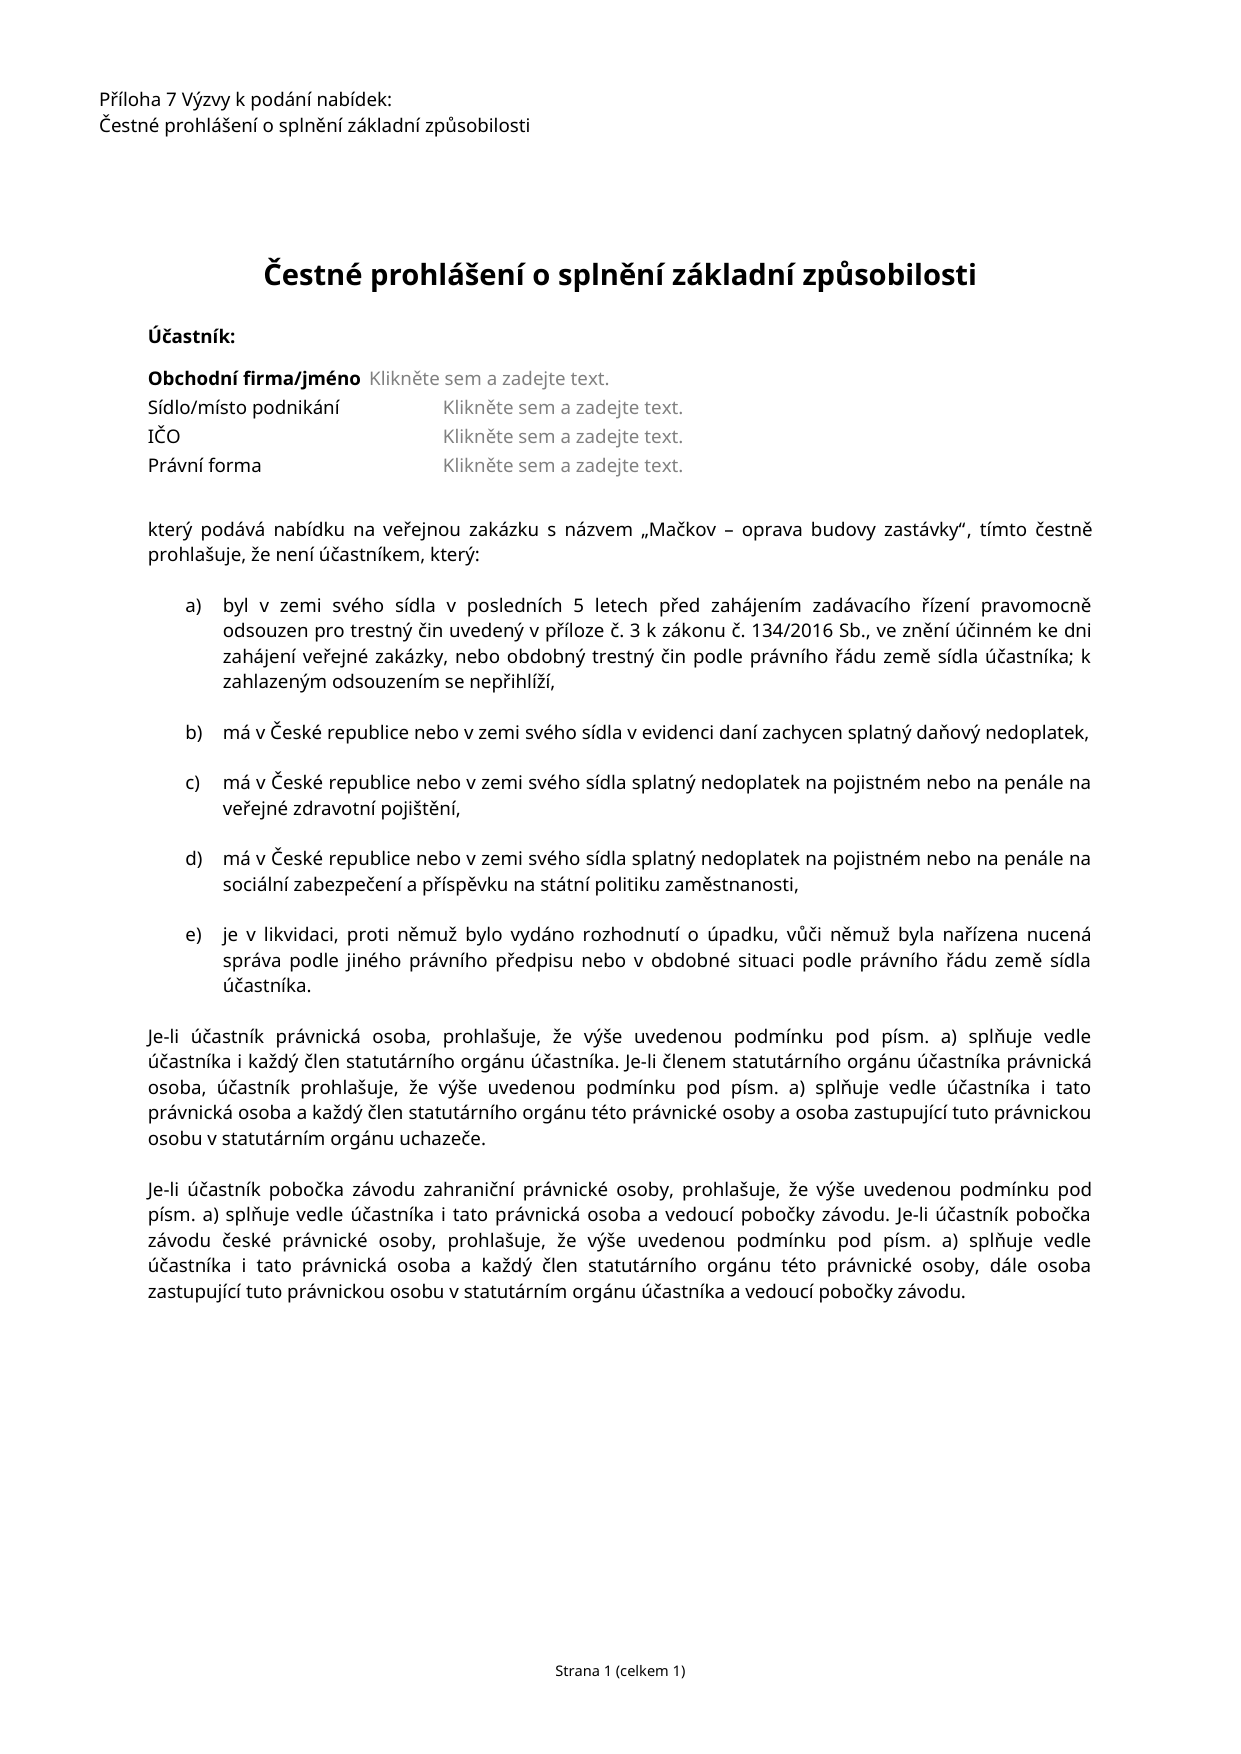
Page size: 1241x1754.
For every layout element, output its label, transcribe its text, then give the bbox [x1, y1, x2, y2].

list byl v zemi svého sídla v posledních 5 letech před zahájením zadávacího řízení pravomocně odsouzen pro trestný čin uvedený v příloze č. 3 k zákonu č. 134/2016 Sb., ve znění účinném ke dni zahájení veřejné zakázky, nebo obdobný trestný čin podle právního řádu země sídla účastníka; k zahlazeným odsouzením se nepřihlíží, [185, 592, 1093, 694]
text IČO [148, 420, 1093, 449]
text Sídlo/místo podnikání [148, 391, 1093, 420]
list má v České republice nebo v zemi svého sídla splatný nedoplatek na pojistném nebo na penále na veřejné zdravotní pojištění, [185, 769, 1093, 821]
text Účastník: [148, 318, 1093, 349]
text Právní forma [148, 449, 1093, 478]
text Je-li účastník pobočka závodu zahraniční právnické osoby, prohlašuje, že výše uvedenou podmínku pod písm. a) splňuje vedle účastníka i tato právnická osoba a vedoucí pobočky závodu. Je-li účastník pobočka závodu české právnické osoby, prohlašuje, že výše uvedenou podmínku pod písm. a) splňuje vedle účastníka i tato právnická osoba a každý člen statutárního orgánu této právnické osoby, dále osoba zastupující tuto právnickou osobu v statutárním orgánu účastníka a vedoucí pobočky závodu. [148, 1176, 1093, 1304]
text Obchodní firma/jméno [148, 362, 1093, 391]
text Je-li účastník právnická osoba, prohlašuje, že výše uvedenou podmínku pod písm. a) splňuje vedle účastníka i každý člen statutárního orgánu účastníka. Je-li členem statutárního orgánu účastníka právnická osoba, účastník prohlašuje, že výše uvedenou podmínku pod písm. a) splňuje vedle účastníka i tato právnická osoba a každý člen statutárního orgánu této právnické osoby a osoba zastupující tuto právnickou osobu v statutárním orgánu uchazeče. [148, 1023, 1093, 1151]
text který podává nabídku na veřejnou zakázku s názvem „Mačkov – oprava budovy zastávky“, tímto čestně prohlašuje, že není účastníkem, který: [148, 516, 1093, 567]
title Čestné prohlášení o splnění základní způsobilosti [148, 254, 1093, 293]
list je v likvidaci, proti němuž bylo vydáno rozhodnutí o úpadku, vůči němuž byla nařízena nucená správa podle jiného právního předpisu nebo v obdobné situaci podle právního řádu země sídla účastníka. [185, 922, 1093, 998]
list má v České republice nebo v zemi svého sídla splatný nedoplatek na pojistném nebo na penále na sociální zabezpečení a příspěvku na státní politiku zaměstnanosti, [185, 846, 1093, 897]
list má v České republice nebo v zemi svého sídla v evidenci daní zachycen splatný daňový nedoplatek, [185, 719, 1093, 744]
